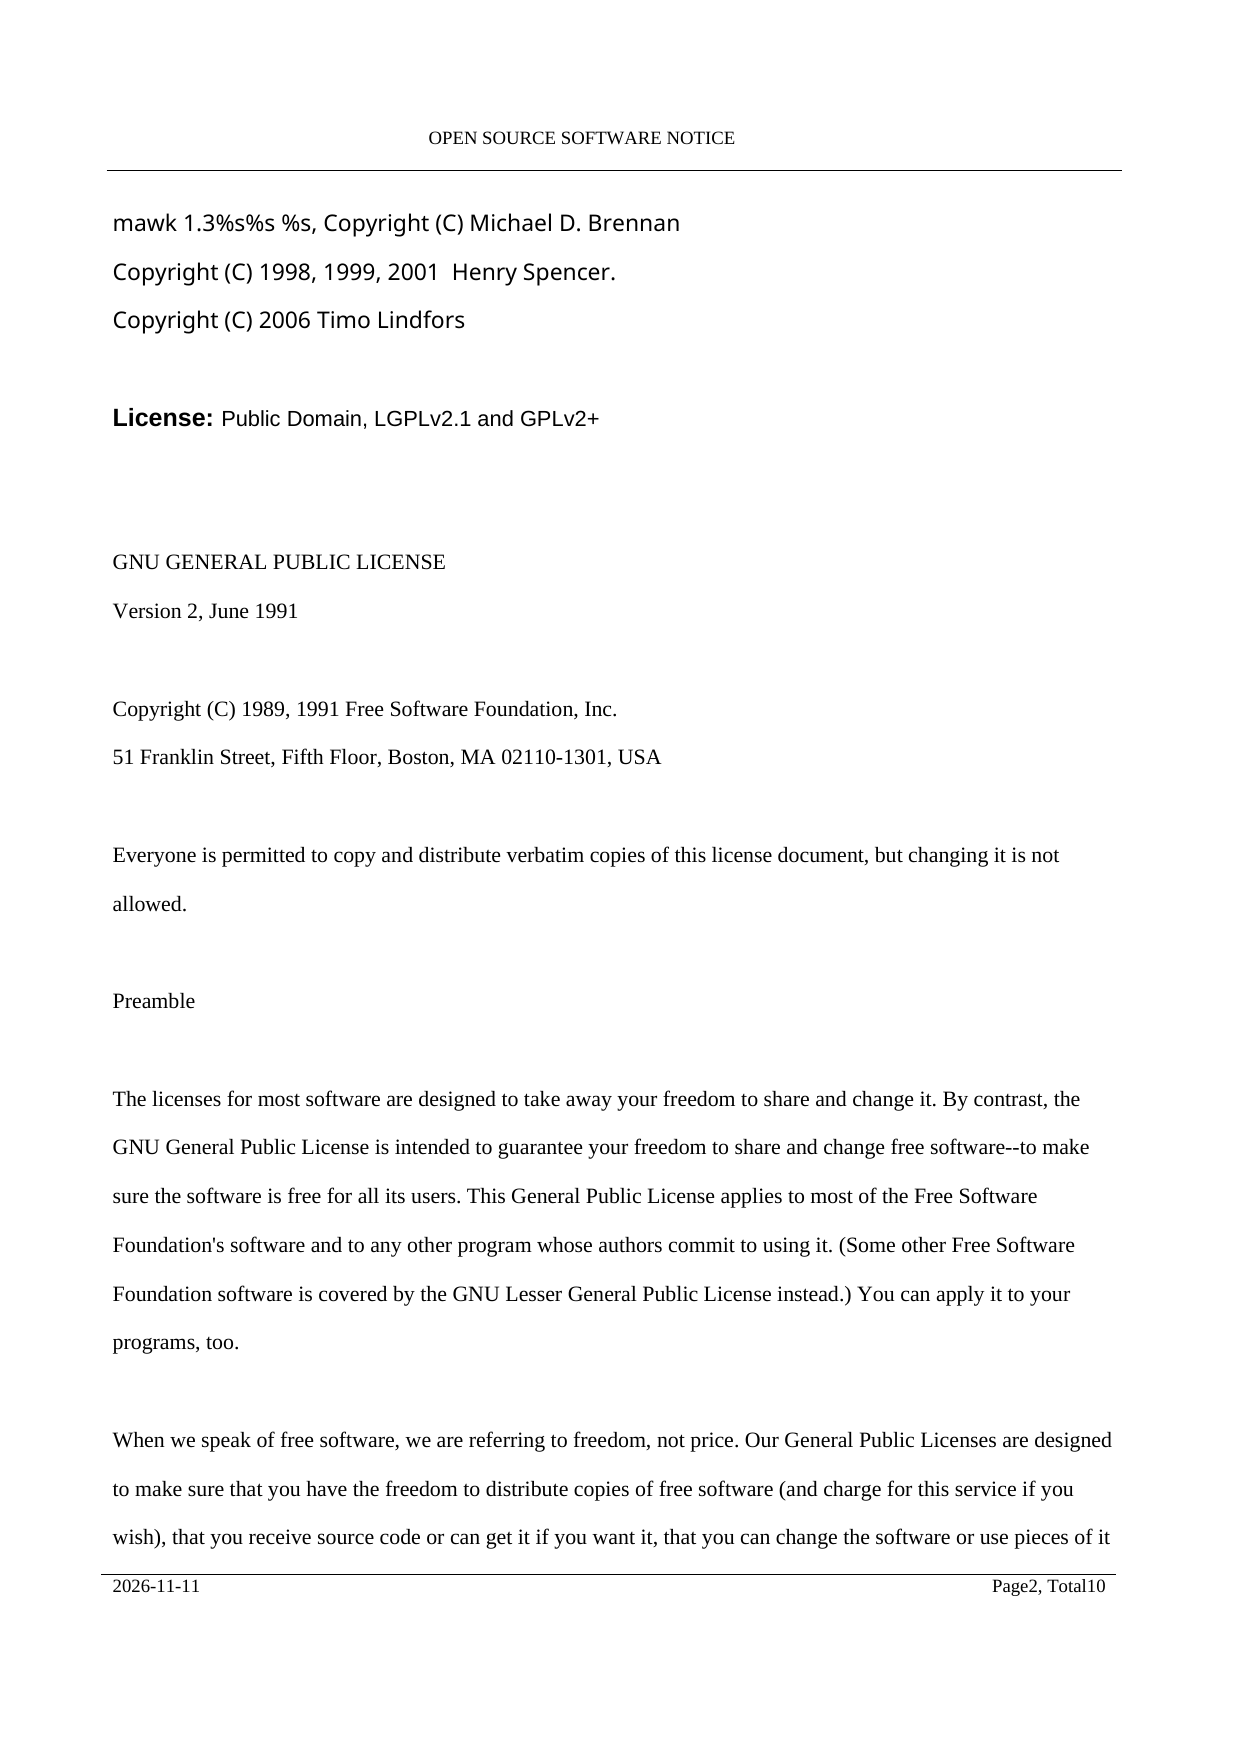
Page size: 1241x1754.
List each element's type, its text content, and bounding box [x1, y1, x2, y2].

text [112, 206, 1128, 385]
text License: Public Domain, LGPLv2.1 and GPLv2+ [112, 401, 1128, 434]
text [112, 448, 1128, 1553]
